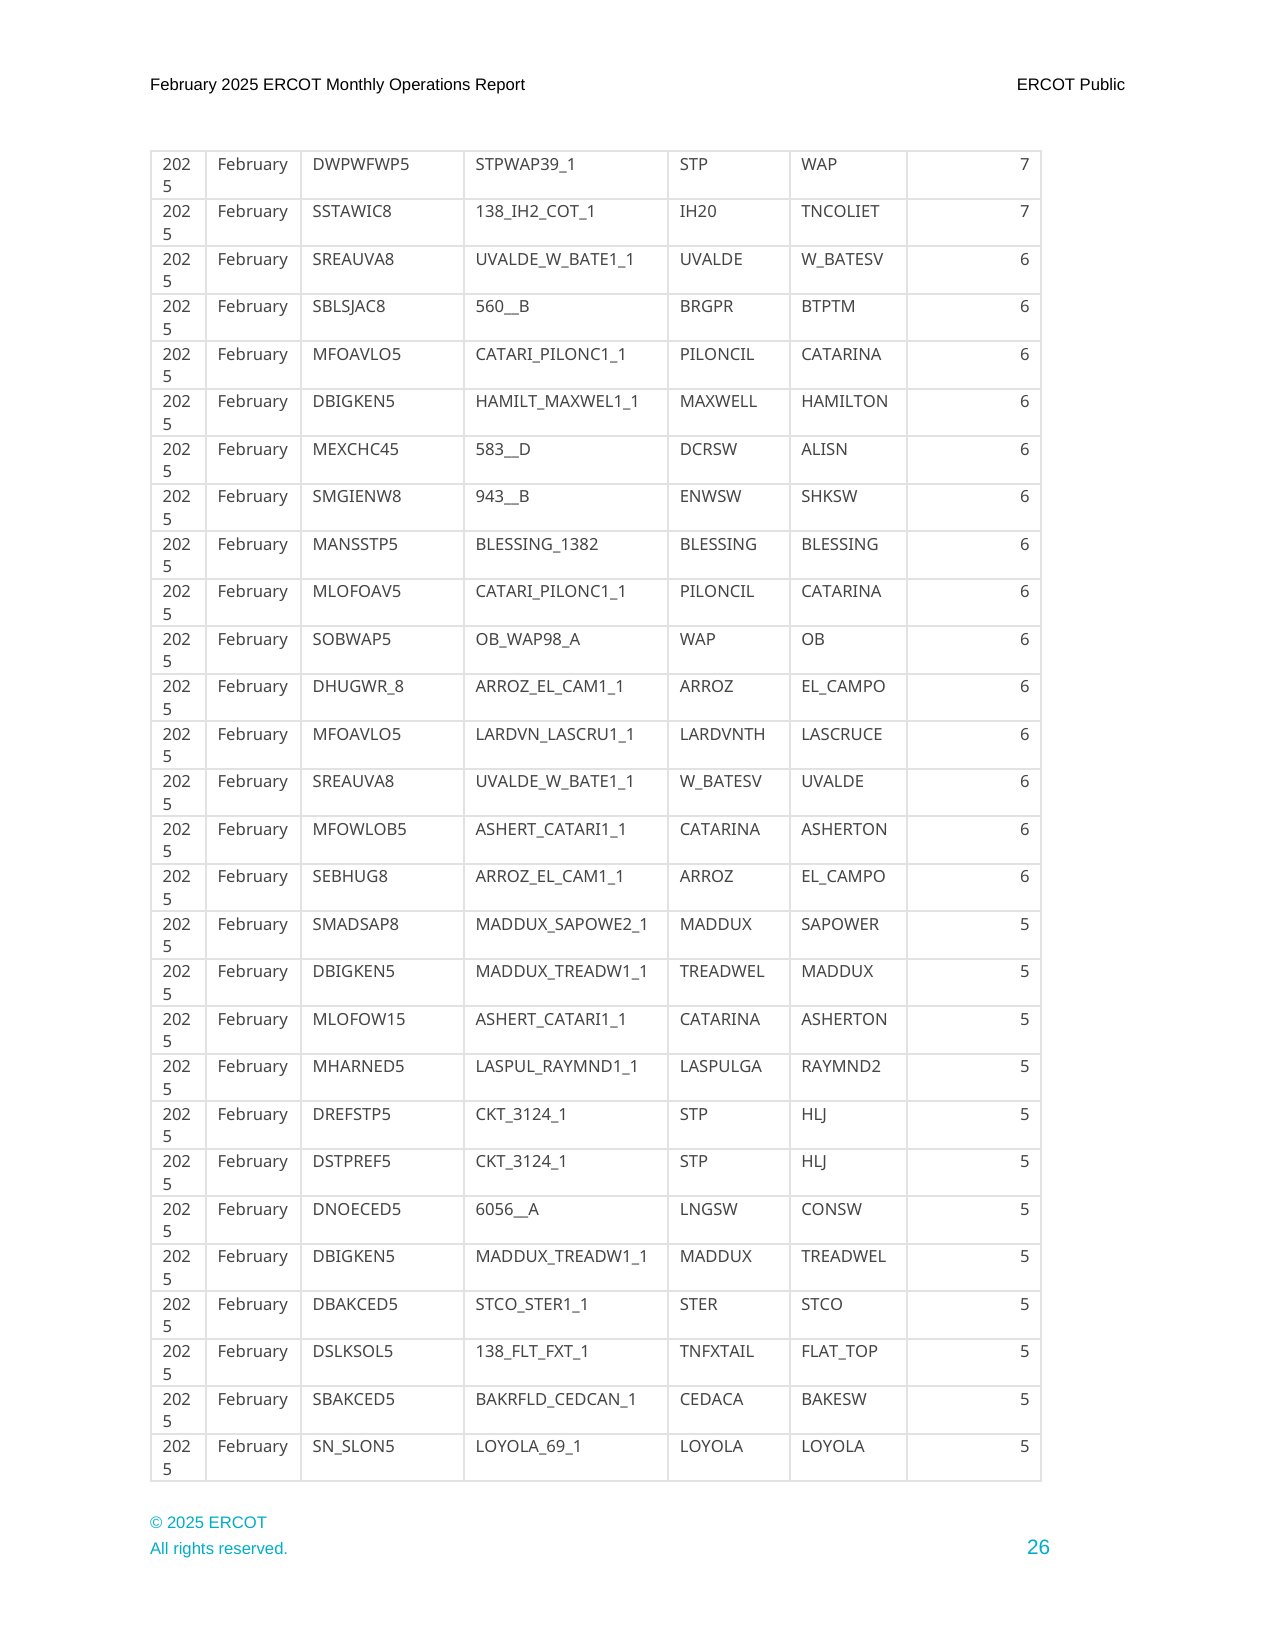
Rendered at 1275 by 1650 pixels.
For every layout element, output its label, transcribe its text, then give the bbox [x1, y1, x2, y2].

table_cell DHUGWR_8 [302, 675, 463, 720]
table_cell HAMILTON [791, 390, 906, 435]
table_cell TNCOLIET [791, 200, 906, 245]
table_cell 7 [908, 200, 1040, 245]
table_cell 2025 [152, 817, 205, 862]
table_cell 2025 [152, 1340, 205, 1385]
table_cell PILONCIL [669, 342, 789, 387]
table_cell 6 [908, 627, 1040, 672]
table_cell February [207, 865, 300, 910]
table_cell 2025 [152, 627, 205, 672]
table_cell OB_WAP98_A [465, 627, 667, 672]
table_cell CATARI_PILONC1_1 [465, 580, 667, 625]
table_cell UVALDE [669, 247, 789, 292]
table_cell DBAKCED5 [302, 1292, 463, 1337]
table_cell 2025 [152, 675, 205, 720]
table_cell DNOECED5 [302, 1197, 463, 1242]
table_cell MFOWLOB5 [302, 817, 463, 862]
table_cell SEBHUG8 [302, 865, 463, 910]
table_cell W_BATESV [669, 770, 789, 815]
table_cell SMGIENW8 [302, 485, 463, 530]
table_cell MADDUX [669, 912, 789, 957]
table_cell 5 [908, 1007, 1040, 1052]
table_cell TNFXTAIL [669, 1340, 789, 1385]
table_cell 560__B [465, 295, 667, 340]
table_cell EL_CAMPO [791, 675, 906, 720]
table_cell 2025 [152, 437, 205, 482]
table_cell 2025 [152, 152, 205, 197]
table_cell 6 [908, 532, 1040, 577]
table_cell 5 [908, 1340, 1040, 1385]
table_cell BLESSING [791, 532, 906, 577]
table_cell 2025 [152, 342, 205, 387]
table_cell February [207, 532, 300, 577]
table_cell STCO_STER1_1 [465, 1292, 667, 1337]
table_cell February [207, 1245, 300, 1290]
table_cell CKT_3124_1 [465, 1102, 667, 1147]
table_cell SOBWAP5 [302, 627, 463, 672]
table_cell SAPOWER [791, 912, 906, 957]
table_cell February [207, 1007, 300, 1052]
table_cell 943__B [465, 485, 667, 530]
table_cell ASHERTON [791, 817, 906, 862]
table_cell February [207, 770, 300, 815]
table_cell HLJ [791, 1150, 906, 1195]
table_cell CEDACA [669, 1387, 789, 1432]
table_cell 5 [908, 1245, 1040, 1290]
table_cell HAMILT_MAXWEL1_1 [465, 390, 667, 435]
table_cell February [207, 1055, 300, 1100]
table_cell 2025 [152, 247, 205, 292]
table_cell 2025 [152, 1387, 205, 1432]
table_cell LOYOLA [791, 1435, 906, 1480]
table_cell 2025 [152, 485, 205, 530]
table_cell ASHERTON [791, 1007, 906, 1052]
table_cell ASHERT_CATARI1_1 [465, 817, 667, 862]
table_cell February [207, 627, 300, 672]
table_cell BTPTM [791, 295, 906, 340]
table_cell HLJ [791, 1102, 906, 1147]
table_cell MHARNED5 [302, 1055, 463, 1100]
table_cell 2025 [152, 770, 205, 815]
table_cell 6 [908, 865, 1040, 910]
table_cell CATARINA [791, 580, 906, 625]
table_cell CATARI_PILONC1_1 [465, 342, 667, 387]
table_cell LNGSW [669, 1197, 789, 1242]
table_cell ARROZ [669, 865, 789, 910]
table_cell DSTPREF5 [302, 1150, 463, 1195]
table_cell DWPWFWP5 [302, 152, 463, 197]
table_cell 2025 [152, 390, 205, 435]
table_cell CATARINA [669, 817, 789, 862]
table_cell DCRSW [669, 437, 789, 482]
table_cell MADDUX [669, 1245, 789, 1290]
table_cell WAP [791, 152, 906, 197]
table_cell February [207, 1435, 300, 1480]
table_cell February [207, 342, 300, 387]
table_cell February [207, 1150, 300, 1195]
table_cell W_BATESV [791, 247, 906, 292]
table_cell BRGPR [669, 295, 789, 340]
table_cell February [207, 675, 300, 720]
table_cell MFOAVLO5 [302, 342, 463, 387]
table_cell February [207, 580, 300, 625]
table_cell SREAUVA8 [302, 247, 463, 292]
table_cell 6 [908, 390, 1040, 435]
table_cell MADDUX_TREADW1_1 [465, 960, 667, 1005]
table_cell February [207, 295, 300, 340]
table_cell CKT_3124_1 [465, 1150, 667, 1195]
table_cell DBIGKEN5 [302, 960, 463, 1005]
table_cell SREAUVA8 [302, 770, 463, 815]
table_cell 2025 [152, 1435, 205, 1480]
table_cell 2025 [152, 865, 205, 910]
table_cell February [207, 485, 300, 530]
table_cell 2025 [152, 580, 205, 625]
table_cell 2025 [152, 912, 205, 957]
table_cell 2025 [152, 960, 205, 1005]
table_cell LARDVNTH [669, 722, 789, 767]
table_cell 6 [908, 722, 1040, 767]
table_cell 5 [908, 960, 1040, 1005]
table_cell LASPULGA [669, 1055, 789, 1100]
table_cell SSTAWIC8 [302, 200, 463, 245]
table_cell MANSSTP5 [302, 532, 463, 577]
table_cell 6 [908, 675, 1040, 720]
table_cell 6 [908, 817, 1040, 862]
table_cell STP [669, 152, 789, 197]
table_cell February [207, 817, 300, 862]
table_cell BAKRFLD_CEDCAN_1 [465, 1387, 667, 1432]
table_cell SMADSAP8 [302, 912, 463, 957]
table_cell February [207, 1102, 300, 1147]
table_cell February [207, 1197, 300, 1242]
table_cell 5 [908, 1292, 1040, 1337]
table_cell MADDUX_SAPOWE2_1 [465, 912, 667, 957]
table_cell ASHERT_CATARI1_1 [465, 1007, 667, 1052]
table_cell February [207, 247, 300, 292]
table_cell ENWSW [669, 485, 789, 530]
table_cell MAXWELL [669, 390, 789, 435]
table_cell February [207, 722, 300, 767]
table_cell UVALDE [791, 770, 906, 815]
table_cell 2025 [152, 200, 205, 245]
table_cell 6 [908, 342, 1040, 387]
table_cell WAP [669, 627, 789, 672]
table_cell 2025 [152, 1007, 205, 1052]
table_cell 6 [908, 485, 1040, 530]
table_cell 2025 [152, 1150, 205, 1195]
table_cell MEXCHC45 [302, 437, 463, 482]
table_cell DBIGKEN5 [302, 1245, 463, 1290]
table_cell 5 [908, 912, 1040, 957]
table_cell 5 [908, 1197, 1040, 1242]
table_cell FLAT_TOP [791, 1340, 906, 1385]
table_cell DREFSTP5 [302, 1102, 463, 1147]
table_cell LOYOLA [669, 1435, 789, 1480]
table_cell PILONCIL [669, 580, 789, 625]
table_cell 6 [908, 770, 1040, 815]
table_cell 5 [908, 1102, 1040, 1147]
table_cell 2025 [152, 1055, 205, 1100]
table_cell DSLKSOL5 [302, 1340, 463, 1385]
table_cell ARROZ_EL_CAM1_1 [465, 675, 667, 720]
table_cell LARDVN_LASCRU1_1 [465, 722, 667, 767]
table_cell STP [669, 1102, 789, 1147]
table_cell BLESSING [669, 532, 789, 577]
table_cell MLOFOAV5 [302, 580, 463, 625]
table_cell MLOFOW15 [302, 1007, 463, 1052]
table_cell 2025 [152, 1292, 205, 1337]
table_cell STER [669, 1292, 789, 1337]
table_cell February [207, 152, 300, 197]
table_cell 138_IH2_COT_1 [465, 200, 667, 245]
table_cell CATARINA [669, 1007, 789, 1052]
table_cell 138_FLT_FXT_1 [465, 1340, 667, 1385]
table_cell ARROZ_EL_CAM1_1 [465, 865, 667, 910]
table_cell BLESSING_1382 [465, 532, 667, 577]
table_cell BAKESW [791, 1387, 906, 1432]
table_cell 6 [908, 437, 1040, 482]
table_cell 6056__A [465, 1197, 667, 1242]
table_cell 5 [908, 1150, 1040, 1195]
table_cell STP [669, 1150, 789, 1195]
table_cell ARROZ [669, 675, 789, 720]
table_cell UVALDE_W_BATE1_1 [465, 247, 667, 292]
table_cell LOYOLA_69_1 [465, 1435, 667, 1480]
table_cell 7 [908, 152, 1040, 197]
table_cell TREADWEL [669, 960, 789, 1005]
table_cell MADDUX_TREADW1_1 [465, 1245, 667, 1290]
table_cell MADDUX [791, 960, 906, 1005]
table_cell 6 [908, 247, 1040, 292]
table_cell 2025 [152, 532, 205, 577]
table_cell February [207, 960, 300, 1005]
table_cell LASCRUCE [791, 722, 906, 767]
table_cell ALISN [791, 437, 906, 482]
table_cell February [207, 912, 300, 957]
table_cell MFOAVLO5 [302, 722, 463, 767]
table_cell 2025 [152, 1102, 205, 1147]
table_cell February [207, 437, 300, 482]
table_cell 6 [908, 295, 1040, 340]
table_cell February [207, 390, 300, 435]
table_cell 2025 [152, 722, 205, 767]
table_cell February [207, 1340, 300, 1385]
table_cell STPWAP39_1 [465, 152, 667, 197]
table_cell CATARINA [791, 342, 906, 387]
table_cell CONSW [791, 1197, 906, 1242]
table_cell SBAKCED5 [302, 1387, 463, 1432]
table_cell February [207, 1292, 300, 1337]
table_cell 5 [908, 1387, 1040, 1432]
table_cell RAYMND2 [791, 1055, 906, 1100]
table_cell 583__D [465, 437, 667, 482]
table_cell UVALDE_W_BATE1_1 [465, 770, 667, 815]
table_cell 5 [908, 1055, 1040, 1100]
table_cell 2025 [152, 295, 205, 340]
table_cell DBIGKEN5 [302, 390, 463, 435]
table_cell OB [791, 627, 906, 672]
table_cell February [207, 1387, 300, 1432]
table_cell LASPUL_RAYMND1_1 [465, 1055, 667, 1100]
table_cell 6 [908, 580, 1040, 625]
table_cell 2025 [152, 1197, 205, 1242]
table_cell TREADWEL [791, 1245, 906, 1290]
table_cell 2025 [152, 1245, 205, 1290]
table_cell February [207, 200, 300, 245]
table_cell SHKSW [791, 485, 906, 530]
table_cell IH20 [669, 200, 789, 245]
table_cell STCO [791, 1292, 906, 1337]
table_cell 5 [908, 1435, 1040, 1480]
table_cell EL_CAMPO [791, 865, 906, 910]
table_cell SN_SLON5 [302, 1435, 463, 1480]
table_cell SBLSJAC8 [302, 295, 463, 340]
